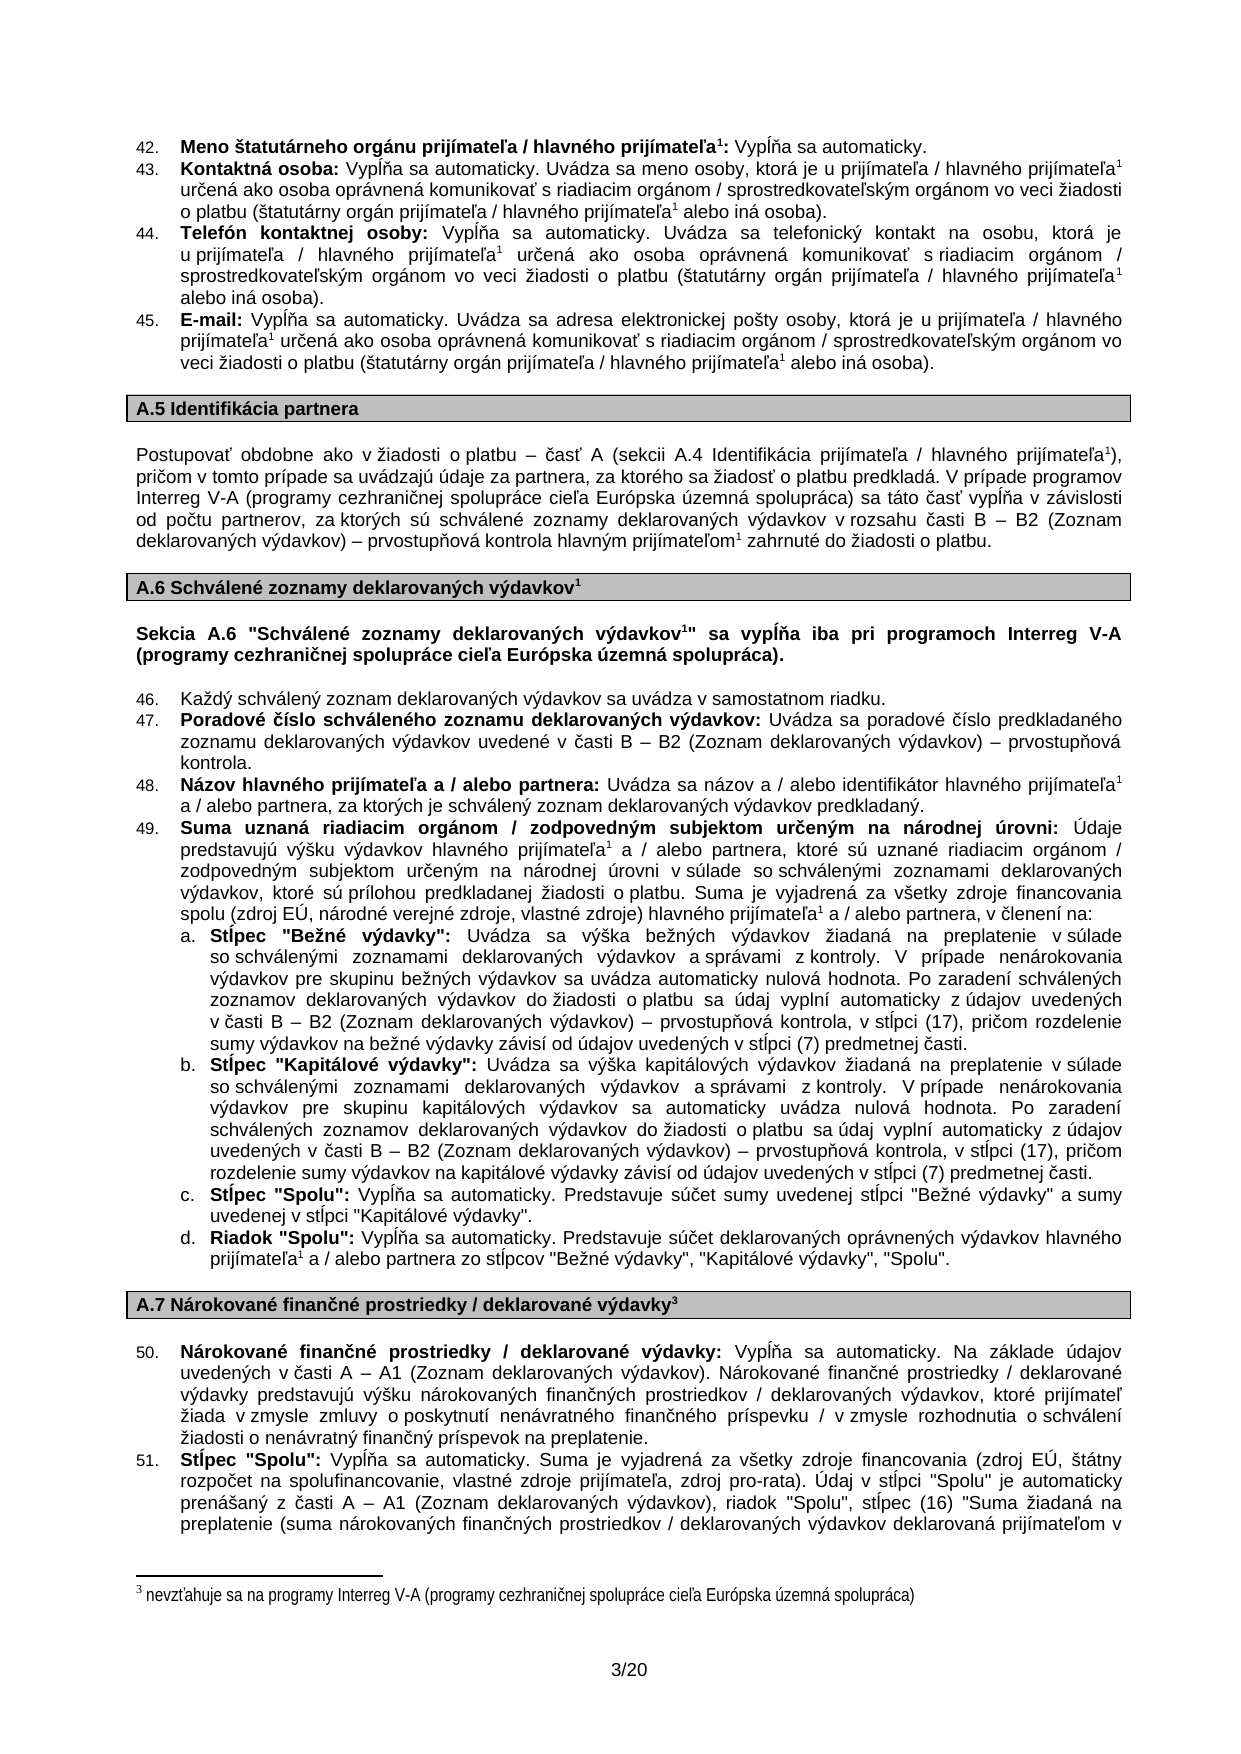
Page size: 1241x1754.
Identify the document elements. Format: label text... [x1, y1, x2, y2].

list Meno štatutárneho orgánu prijímateľa / hlavného prijímateľa1: Vypĺňa sa automaticky. [136, 136, 1122, 157]
list E-mail: Vypĺňa sa automaticky. Uvádza sa adresa elektronickej pošty osoby, ktorá je u prijímateľa / hlavného prijímateľa1 určená ako osoba oprávnená komunikovať s riadiacim orgánom / sprostredkovateľským orgánom vo veci žiadosti o platbu (štatutárny orgán prijímateľa / hlavného prijímateľa1 alebo iná osoba). [136, 308, 1122, 373]
list Poradové číslo schváleného zoznamu deklarovaných výdavkov: Uvádza sa poradové číslo predkladaného zoznamu deklarovaných výdavkov uvedené v časti B – B2 (Zoznam deklarovaných výdavkov) – prvostupňová kontrola. [136, 709, 1122, 774]
list Stĺpec "Bežné výdavky": Uvádza sa výška bežných výdavkov žiadaná na preplatenie v súlade so schválenými zoznamami deklarovaných výdavkov a správami z kontroly. V prípade nenárokovania výdavkov pre skupinu bežných výdavkov sa uvádza automaticky nulová hodnota. Po zaradení schválených zoznamov deklarovaných výdavkov do žiadosti o platbu sa údaj vyplní automaticky z údajov uvedených v časti B – B2 (Zoznam deklarovaných výdavkov) – prvostupňová kontrola, v stĺpci (17), pričom rozdelenie sumy výdavkov na bežné výdavky závisí od údajov uvedených v stĺpci (7) predmetnej časti. [180, 924, 1122, 1054]
list Riadok "Spolu": Vypĺňa sa automaticky. Predstavuje súčet deklarovaných oprávnených výdavkov hlavného prijímateľa1 a / alebo partnera zo stĺpcov "Bežné výdavky", "Kapitálové výdavky", "Spolu". [180, 1226, 1122, 1269]
text A.7 Nárokované finančné prostriedky / deklarované výdavky [128, 1292, 1130, 1318]
list Kontaktná osoba: Vypĺňa sa automaticky. Uvádza sa meno osoby, ktorá je u prijímateľa / hlavného prijímateľa1 určená ako osoba oprávnená komunikovať s riadiacim orgánom / sprostredkovateľským orgánom vo veci žiadosti o platbu (štatutárny orgán prijímateľa / hlavného prijímateľa1 alebo iná osoba). [136, 157, 1122, 222]
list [136, 1448, 1122, 1534]
text Postupovať obdobne ako v žiadosti o platbu – časť A (sekcii A.4 Identifikácia prijímateľa / hlavného prijímateľa1), pričom v tomto prípade sa uvádzajú údaje za partnera, za ktorého sa žiadosť o platbu predkladá. V prípade programov Interreg V-A (programy cezhraničnej spolupráce cieľa Európska územná spolupráca) sa táto časť vypĺňa v závislosti od počtu partnerov, za ktorých sú schválené zoznamy deklarovaných výdavkov v rozsahu časti B – B2 (Zoznam deklarovaných výdavkov) – prvostupňová kontrola hlavným prijímateľom1 zahrnuté do žiadosti o platbu. [136, 444, 1122, 552]
text A.6 Schválené zoznamy deklarovaných výdavkov1 [128, 574, 1130, 600]
list Stĺpec "Spolu": Vypĺňa sa automaticky. Predstavuje súčet sumy uvedenej stĺpci "Bežné výdavky" a sumy uvedenej v stĺpci "Kapitálové výdavky". [180, 1183, 1122, 1226]
list Stĺpec "Kapitálové výdavky": Uvádza sa výška kapitálových výdavkov žiadaná na preplatenie v súlade so schválenými zoznamami deklarovaných výdavkov a správami z kontroly. V prípade nenárokovania výdavkov pre skupinu kapitálových výdavkov sa automaticky uvádza nulová hodnota. Po zaradení schválených zoznamov deklarovaných výdavkov do žiadosti o platbu sa údaj vyplní automaticky z údajov uvedených v časti B – B2 (Zoznam deklarovaných výdavkov) – prvostupňová kontrola, v stĺpci (17), pričom rozdelenie sumy výdavkov na kapitálové výdavky závisí od údajov uvedených v stĺpci (7) predmetnej časti. [180, 1054, 1122, 1183]
list Názov hlavného prijímateľa a / alebo partnera: Uvádza sa názov a / alebo identifikátor hlavného prijímateľa1 a / alebo partnera, za ktorých je schválený zoznam deklarovaných výdavkov predkladaný. [136, 774, 1122, 817]
list Telefón kontaktnej osoby: Vypĺňa sa automaticky. Uvádza sa telefonický kontakt na osobu, ktorá je u prijímateľa / hlavného prijímateľa1 určená ako osoba oprávnená komunikovať s riadiacim orgánom / sprostredkovateľským orgánom vo veci žiadosti o platbu (štatutárny orgán prijímateľa / hlavného prijímateľa1 alebo iná osoba). [136, 222, 1122, 308]
list Suma uznaná riadiacim orgánom / zodpovedným subjektom určeným na národnej úrovni: Údaje predstavujú výšku výdavkov hlavného prijímateľa1 a / alebo partnera, ktoré sú uznané riadiacim orgánom / zodpovedným subjektom určeným na národnej úrovni v súlade so schválenými zoznamami deklarovaných výdavkov, ktoré sú prílohou predkladanej žiadosti o platbu. Suma je vyjadrená za všetky zdroje financovania spolu (zdroj EÚ, národné verejné zdroje, vlastné zdroje) hlavného prijímateľa1 a / alebo partnera, v členení na: [136, 817, 1122, 924]
list Nárokované finančné prostriedky / deklarované výdavky: Vypĺňa sa automaticky. Na základe údajov uvedených v časti A – A1 (Zoznam deklarovaných výdavkov). Nárokované finančné prostriedky / deklarované výdavky predstavujú výšku nárokovaných finančných prostriedkov / deklarovaných výdavkov, ktoré prijímateľ žiada v zmysle zmluvy o poskytnutí nenávratného finančného príspevku / v zmysle rozhodnutia o schválení žiadosti o nenávratný finančný príspevok na preplatenie. [136, 1341, 1122, 1448]
list Každý schválený zoznam deklarovaných výdavkov sa uvádza v samostatnom riadku. [136, 687, 1122, 709]
text A.5 Identifikácia partnera [128, 396, 1130, 421]
text Sekcia A.6 "Schválené zoznamy deklarovaných výdavkov1" sa vypĺňa iba pri programoch Interreg V-A (programy cezhraničnej spolupráce cieľa Európska územná spolupráca). [136, 623, 1122, 666]
